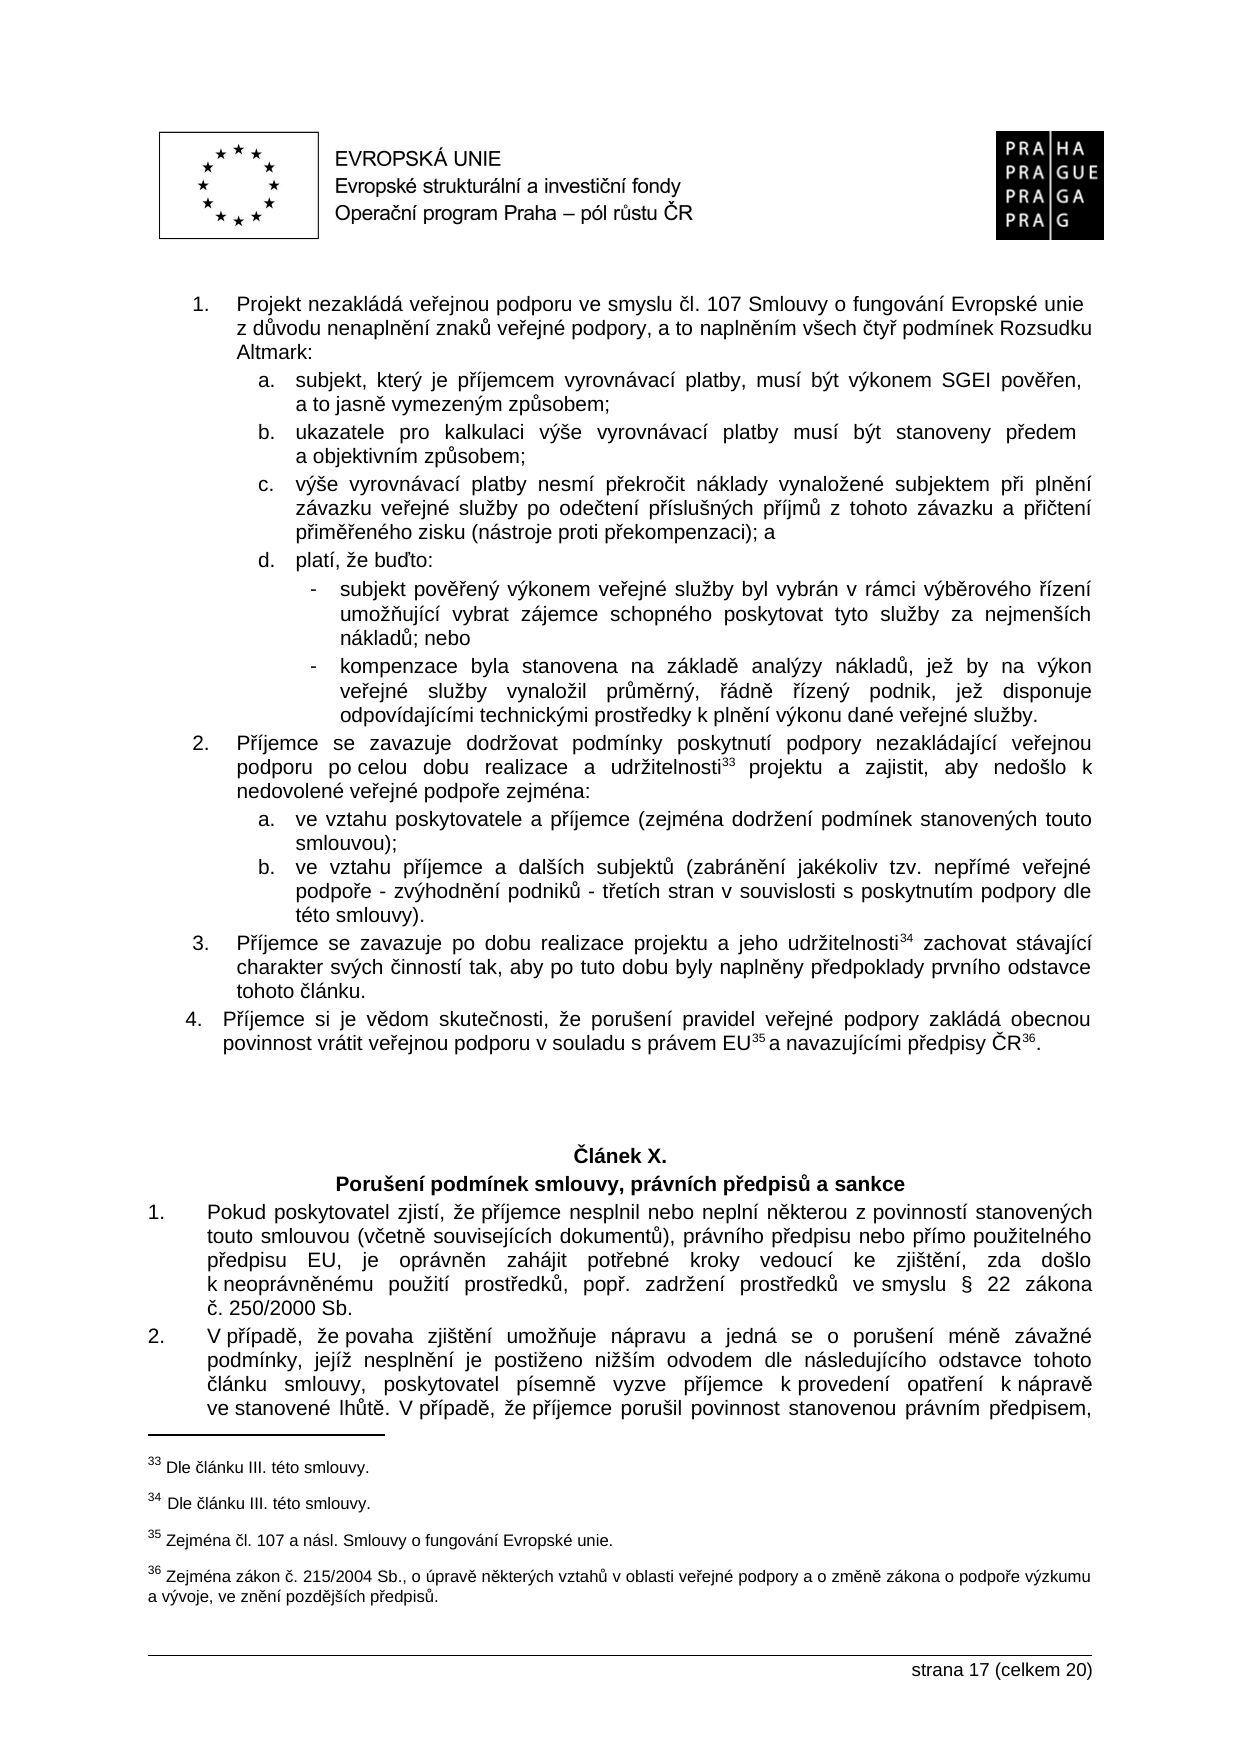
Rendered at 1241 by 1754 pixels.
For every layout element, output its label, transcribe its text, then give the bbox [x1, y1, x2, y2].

list platí, že buďto: [258, 548, 1092, 572]
subtitle Porušení podmínek smlouvy, právních předpisů a sankce [148, 1172, 1092, 1196]
list ukazatele pro kalkulaci výše vyrovnávací platby musí být stanoveny předem a objektivním způsobem; [258, 420, 1092, 468]
list subjekt pověřený výkonem veřejné služby byl vybrán v rámci výběrového řízení umožňující vybrat zájemce schopného poskytovat tyto služby za nejmenších nákladů; nebo [310, 576, 1092, 649]
list ve vztahu poskytovatele a příjemce (zejména dodržení podmínek stanovených touto smlouvou); [258, 807, 1092, 855]
list ve vztahu příjemce a dalších subjektů (zabránění jakékoliv tzv. nepřímé veřejné podpoře - zvýhodnění podniků - třetích stran v souvislosti s poskytnutím podpory dle této smlouvy). [258, 855, 1092, 927]
text Článek X. [148, 1143, 1092, 1167]
list Příjemce si je vědom skutečnosti, že porušení pravidel veřejné podpory zakládá obecnou povinnost vrátit veřejnou podporu v souladu s právem EU a navazujícími předpisy ČR. [185, 1007, 1092, 1055]
list kompenzace byla stanovena na základě analýzy nákladů, jež by na výkon veřejné služby vynaložil průměrný, řádně řízený podnik, jež disponuje odpovídajícími technickými prostředky k plnění výkonu dané veřejné služby. [310, 653, 1092, 727]
list výše vyrovnávací platby nesmí překročit náklady vynaložené subjektem při plnění závazku veřejné služby po odečtení příslušných příjmů z tohoto závazku a přičtení přiměřeného zisku (nástroje proti překompenzaci); a [258, 472, 1092, 544]
list Příjemce se zavazuje dodržovat podmínky poskytnutí podpory nezakládající veřejnou podporu po celou dobu realizace a udržitelnosti projektu a zajistit, aby nedošlo k nedovolené veřejné podpoře zejména: [192, 731, 1092, 803]
list Projekt nezakládá veřejnou podporu ve smyslu čl. 107 Smlouvy o fungování Evropské unie z důvodu nenaplnění znaků veřejné podpory, a to naplněním všech čtyř podmínek Rozsudku Altmark: [192, 292, 1092, 363]
list Příjemce se zavazuje po dobu realizace projektu a jeho udržitelnosti zachovat stávající charakter svých činností tak, aby po tuto dobu byly naplněny předpoklady prvního odstavce tohoto článku. [192, 931, 1092, 1003]
list Pokud poskytovatel zjistí, že příjemce nesplnil nebo neplní některou z povinností stanovených touto smlouvou (včetně souvisejících dokumentů), právního předpisu nebo přímo použitelného předpisu EU, je oprávněn zahájit potřebné kroky vedoucí ke zjištění, zda došlo k neoprávněnému použití prostředků, popř. zadržení prostředků ve smyslu § 22 zákona č. 250/2000 Sb. [148, 1200, 1092, 1319]
picture [158, 131, 697, 240]
list subjekt, který je příjemcem vyrovnávací platby, musí být výkonem SGEI pověřen, a to jasně vymezeným způsobem; [258, 368, 1092, 416]
picture [996, 131, 1104, 240]
